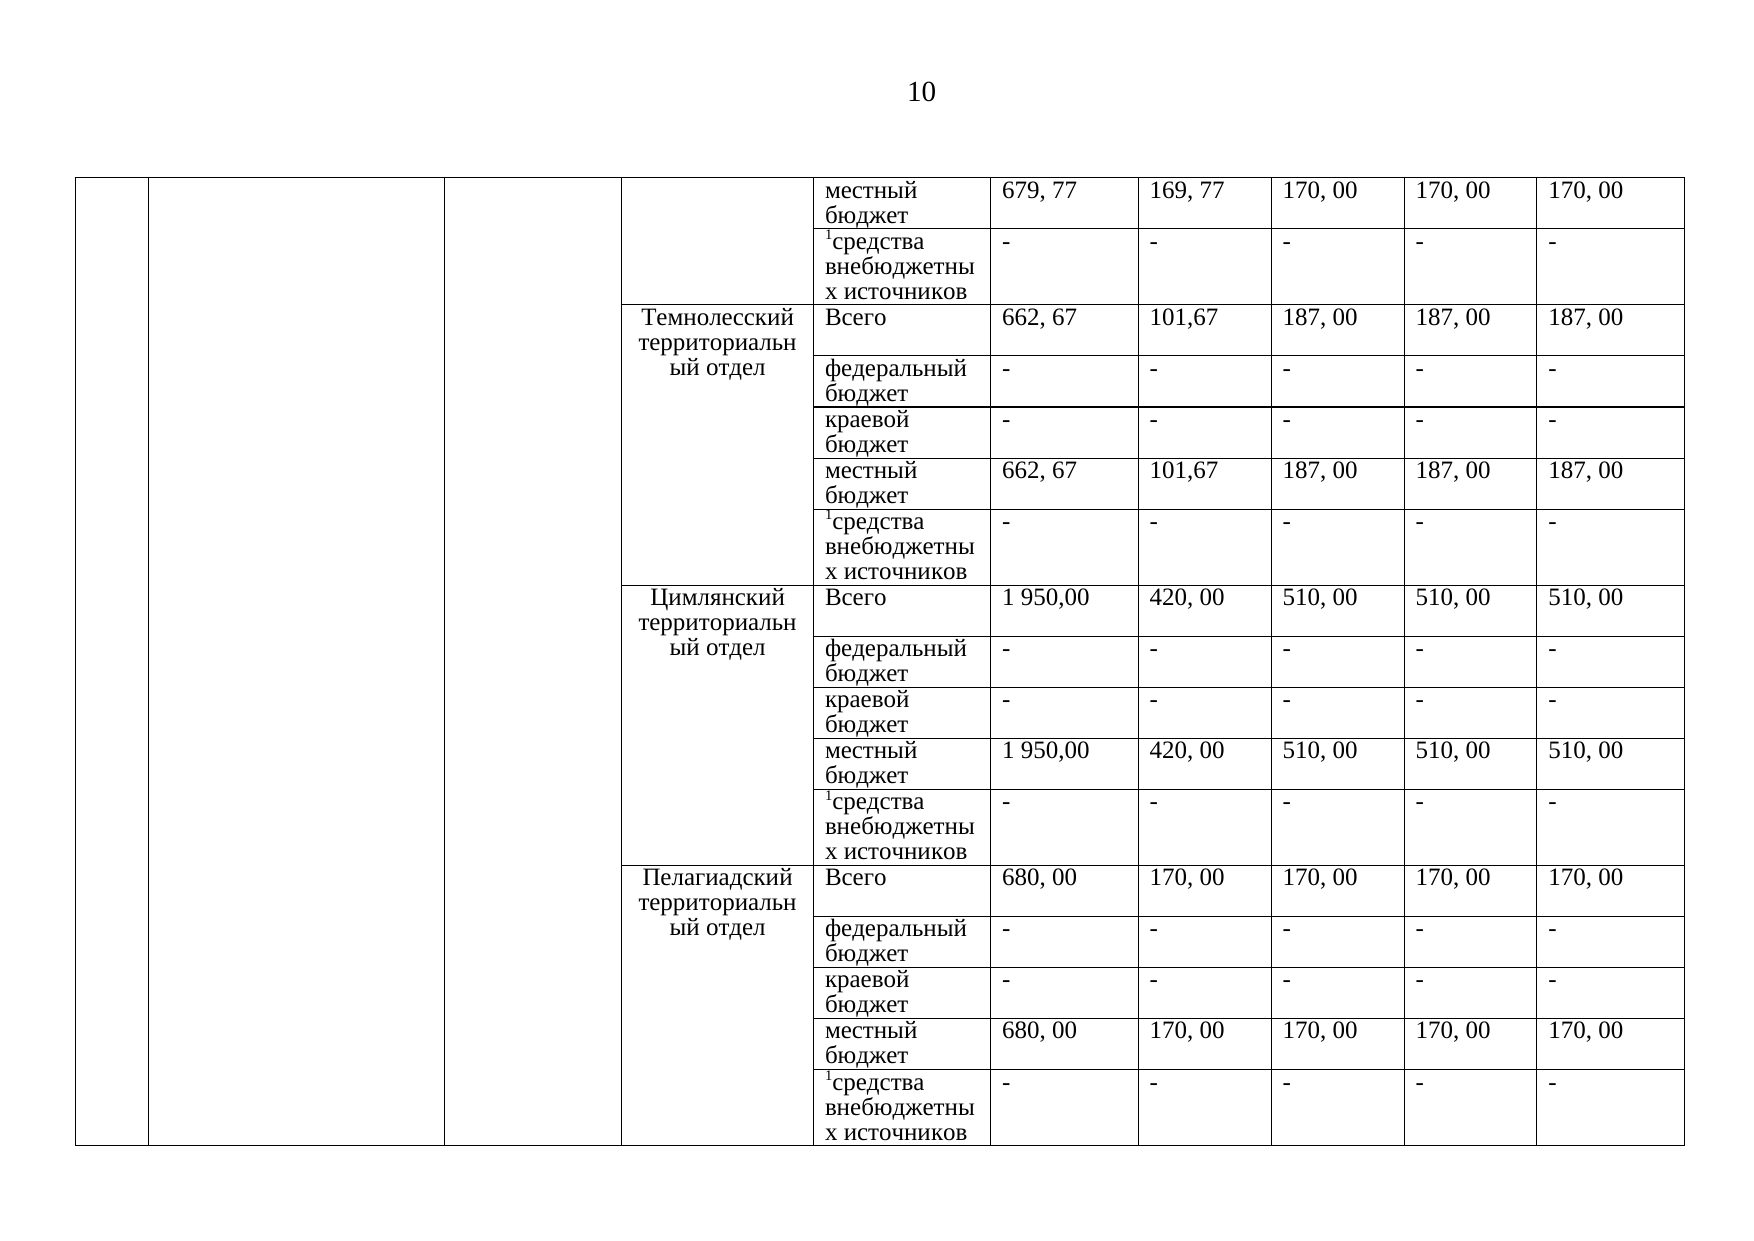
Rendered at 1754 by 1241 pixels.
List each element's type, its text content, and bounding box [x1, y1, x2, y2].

table_cell - [1139, 408, 1271, 457]
table_cell Пелагиадский территориальный отдел [622, 866, 813, 1145]
table_cell 187, 00 [1405, 305, 1536, 355]
table_cell местный бюджет [814, 739, 990, 789]
table_cell 1средства внебюджетных источников [814, 510, 990, 584]
table_cell - [1139, 1070, 1271, 1145]
table_cell - [991, 408, 1138, 457]
table_cell местный бюджет [814, 178, 990, 228]
table_cell 420, 00 [1139, 739, 1271, 789]
table_cell местный бюджет [814, 1019, 990, 1069]
table_cell Цимлянский территориальный отдел [622, 586, 813, 865]
table_cell - [1272, 510, 1404, 584]
table_cell 662, 67 [991, 305, 1138, 355]
table_cell 187, 00 [1405, 459, 1536, 508]
table_cell - [1272, 408, 1404, 457]
table_cell - [1537, 637, 1684, 687]
table_cell 187, 00 [1537, 305, 1684, 355]
table_cell - [991, 637, 1138, 687]
table_cell 680, 00 [991, 1019, 1138, 1069]
table_cell 169, 77 [1139, 178, 1271, 228]
table_cell 170, 00 [1139, 1019, 1271, 1069]
table_cell - [1405, 356, 1536, 406]
table_cell - [991, 510, 1138, 584]
table_cell - [991, 229, 1138, 304]
table_cell 510, 00 [1537, 586, 1684, 636]
table_cell - [1139, 510, 1271, 584]
table_cell - [1537, 917, 1684, 967]
table_cell - [1537, 1070, 1684, 1145]
table_cell 170, 00 [1405, 866, 1536, 916]
table_cell - [1537, 356, 1684, 406]
table_cell - [1405, 637, 1536, 687]
table_cell - [991, 917, 1138, 967]
table_cell 170, 00 [1537, 1019, 1684, 1069]
table_cell 187, 00 [1272, 459, 1404, 508]
table_cell - [1405, 229, 1536, 304]
table_cell федеральный бюджет [814, 356, 990, 406]
table_cell 1 950,00 [991, 739, 1138, 789]
table_cell 101,67 [1139, 459, 1271, 508]
table_cell - [1139, 917, 1271, 967]
table_cell - [1405, 917, 1536, 967]
table_cell Всего [814, 866, 990, 916]
table_cell - [1537, 408, 1684, 457]
table_cell 510, 00 [1405, 739, 1536, 789]
table_cell 101,67 [1139, 305, 1271, 355]
table_cell 510, 00 [1272, 586, 1404, 636]
table_cell 510, 00 [1272, 739, 1404, 789]
table_cell - [1537, 510, 1684, 584]
table_cell 170, 00 [1405, 1019, 1536, 1069]
table_cell 170, 00 [1537, 866, 1684, 916]
table_cell краевой бюджет [814, 688, 990, 738]
table_cell краевой бюджет [814, 408, 990, 457]
table_cell - [1272, 637, 1404, 687]
table_cell Темнолесский территориальный отдел [622, 305, 813, 584]
table_cell 170, 00 [1537, 178, 1684, 228]
table_cell 170, 00 [1272, 866, 1404, 916]
table_cell - [1405, 688, 1536, 738]
table_cell - [1139, 637, 1271, 687]
table_cell федеральный бюджет [814, 917, 990, 967]
table_cell 680, 00 [991, 866, 1138, 916]
table_cell 1средства внебюджетных источников [814, 229, 990, 304]
table_cell 1 950,00 [991, 586, 1138, 636]
table_cell - [991, 968, 1138, 1018]
table_cell - [991, 688, 1138, 738]
table_cell - [1139, 356, 1271, 406]
table_cell 679, 77 [991, 178, 1138, 228]
table_cell - [1405, 408, 1536, 457]
table_cell - [1139, 790, 1271, 865]
table_cell - [1139, 968, 1271, 1018]
table_cell краевой бюджет [814, 968, 990, 1018]
table_cell Всего [814, 305, 990, 355]
table_cell 510, 00 [1405, 586, 1536, 636]
table_cell - [1405, 968, 1536, 1018]
table_cell - [1272, 968, 1404, 1018]
table_cell - [1272, 688, 1404, 738]
table_cell 420, 00 [1139, 586, 1271, 636]
table_cell - [1537, 790, 1684, 865]
table_cell федеральный бюджет [814, 637, 990, 687]
table_cell 170, 00 [1405, 178, 1536, 228]
table_cell 187, 00 [1537, 459, 1684, 508]
table_cell - [1272, 1070, 1404, 1145]
table_cell Всего [814, 586, 990, 636]
table_cell - [991, 356, 1138, 406]
table_cell 662, 67 [991, 459, 1138, 508]
table_cell 170, 00 [1272, 1019, 1404, 1069]
table_cell - [1405, 510, 1536, 584]
table_cell - [1405, 1070, 1536, 1145]
table_cell - [1537, 968, 1684, 1018]
table_cell 1средства внебюджетных источников [814, 790, 990, 865]
table_cell - [1405, 790, 1536, 865]
table_cell 1средства внебюджетных источников [814, 1070, 990, 1145]
table_cell 187, 00 [1272, 305, 1404, 355]
table_cell 170, 00 [1139, 866, 1271, 916]
table_cell - [991, 1070, 1138, 1145]
table_cell - [1272, 790, 1404, 865]
table_cell - [1272, 917, 1404, 967]
table_cell - [1272, 356, 1404, 406]
table_cell - [1537, 229, 1684, 304]
table_cell 510, 00 [1537, 739, 1684, 789]
table_cell - [1139, 688, 1271, 738]
table_cell - [1272, 229, 1404, 304]
table_cell 170, 00 [1272, 178, 1404, 228]
table_cell местный бюджет [814, 459, 990, 508]
table_cell - [1139, 229, 1271, 304]
table_cell - [991, 790, 1138, 865]
table_cell - [1537, 688, 1684, 738]
